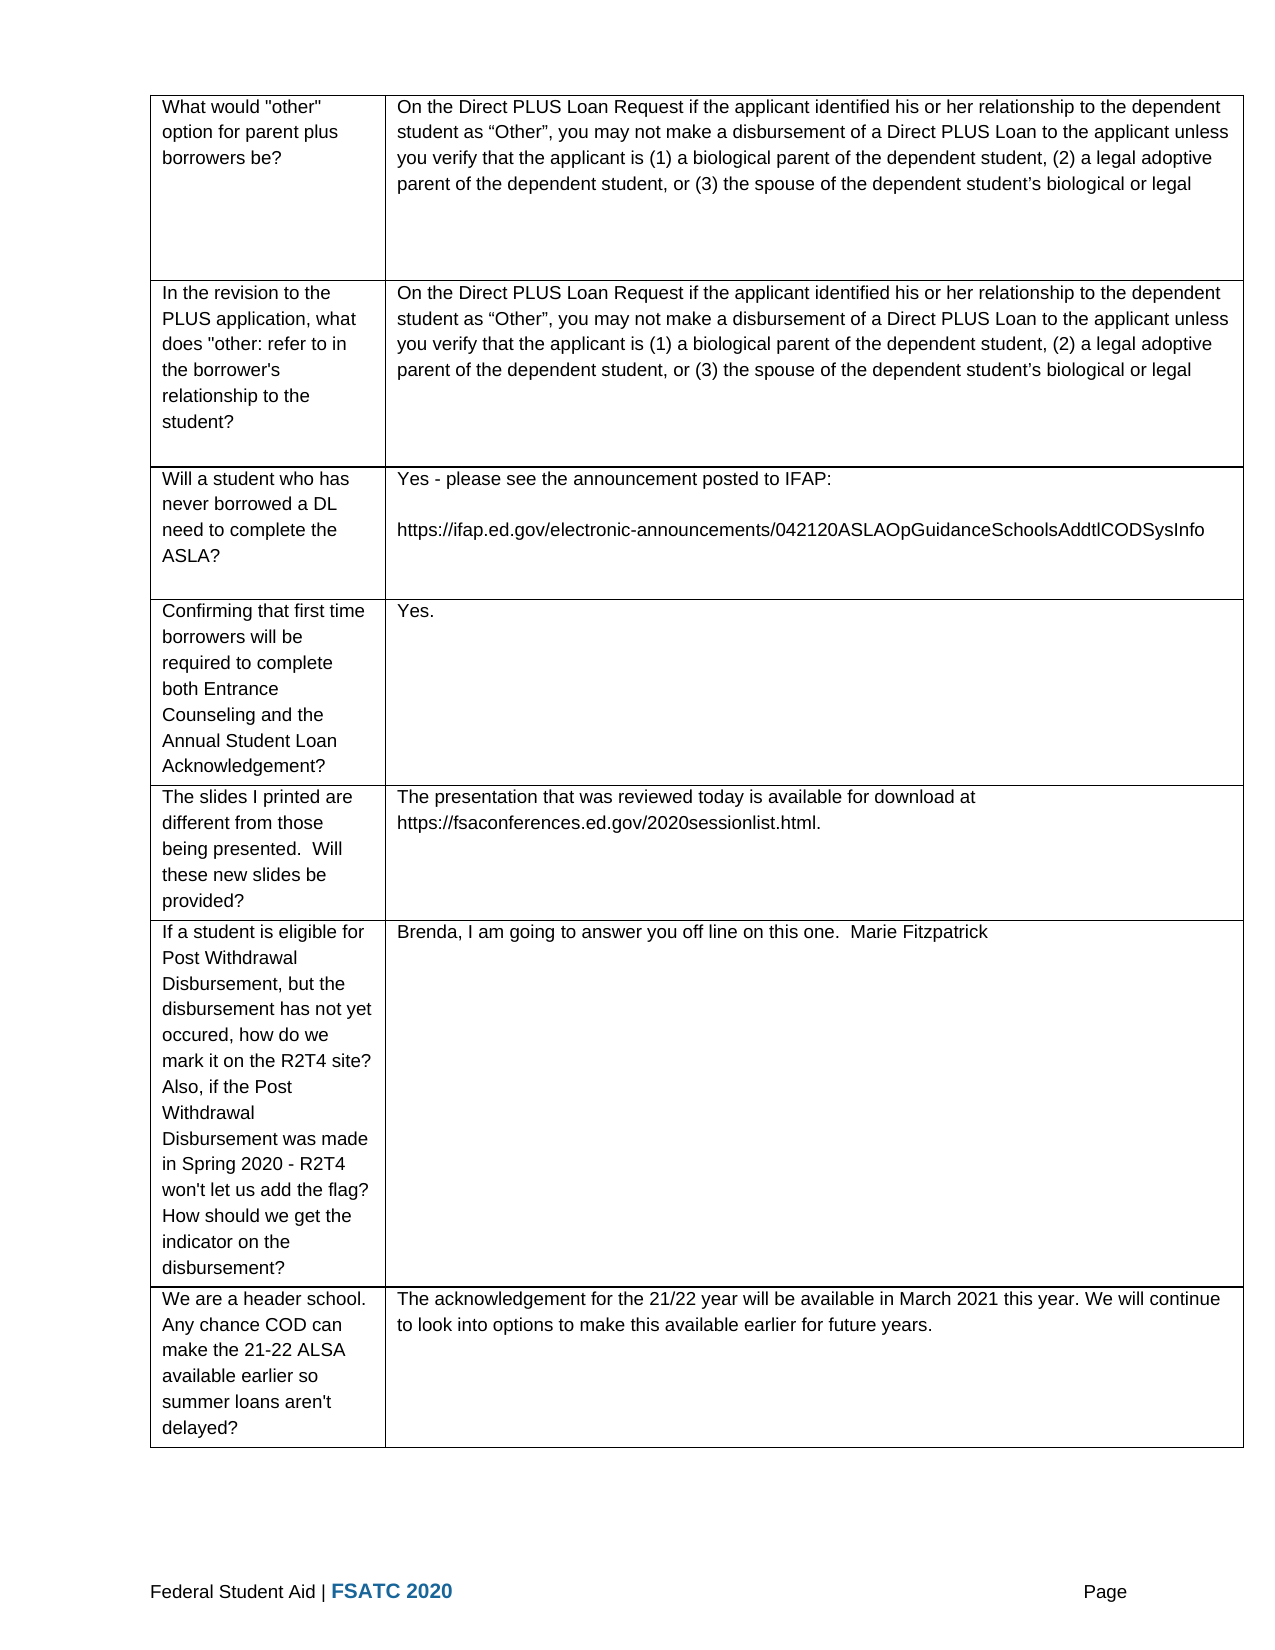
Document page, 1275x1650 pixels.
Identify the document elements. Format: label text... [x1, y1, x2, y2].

table_cell Yes - please see the announcement posted to IFAP: https://ifap.ed.gov/electronic-announcements/042120ASLAOpGuidanceSchoolsAddtlCODSysInfo [386, 468, 1243, 599]
table_cell The slides I printed are different from those being presented. Will these new slides be provided? [151, 786, 385, 919]
table_cell What would "other" option for parent plus borrowers be? [151, 96, 385, 280]
table_cell The presentation that was reviewed today is available for download at https://fsaconferences.ed.gov/2020sessionlist.html. [386, 786, 1243, 919]
table_cell On the Direct PLUS Loan Request if the applicant identified his or her relationship to the dependent student as “Other”, you may not make a disbursement of a Direct PLUS Loan to the applicant unless you verify that the applicant is (1) a biological parent of the dependent student, (2) a legal adoptive parent of the dependent student, or (3) the spouse of the dependent student’s biological or legal [386, 281, 1243, 466]
table_cell Brenda, I am going to answer you off line on this one. Marie Fitzpatrick [386, 921, 1243, 1286]
table_cell On the Direct PLUS Loan Request if the applicant identified his or her relationship to the dependent student as “Other”, you may not make a disbursement of a Direct PLUS Loan to the applicant unless you verify that the applicant is (1) a biological parent of the dependent student, (2) a legal adoptive parent of the dependent student, or (3) the spouse of the dependent student’s biological or legal [386, 96, 1243, 280]
table_cell Yes. [386, 600, 1243, 785]
table_cell If a student is eligible for Post Withdrawal Disbursement, but the disbursement has not yet occured, how do we mark it on the R2T4 site? Also, if the Post Withdrawal Disbursement was made in Spring 2020 - R2T4 won't let us add the flag? How should we get the indicator on the disbursement? [151, 921, 385, 1286]
table_cell Will a student who has never borrowed a DL need to complete the ASLA? [151, 468, 385, 599]
table_cell We are a header school. Any chance COD can make the 21-22 ALSA available earlier so summer loans aren't delayed? [151, 1288, 385, 1447]
table_cell In the revision to the PLUS application, what does "other: refer to in the borrower's relationship to the student? [151, 281, 385, 466]
table_cell Confirming that first time borrowers will be required to complete both Entrance Counseling and the Annual Student Loan Acknowledgement? [151, 600, 385, 785]
table_cell The acknowledgement for the 21/22 year will be available in March 2021 this year. We will continue to look into options to make this available earlier for future years. [386, 1288, 1243, 1447]
